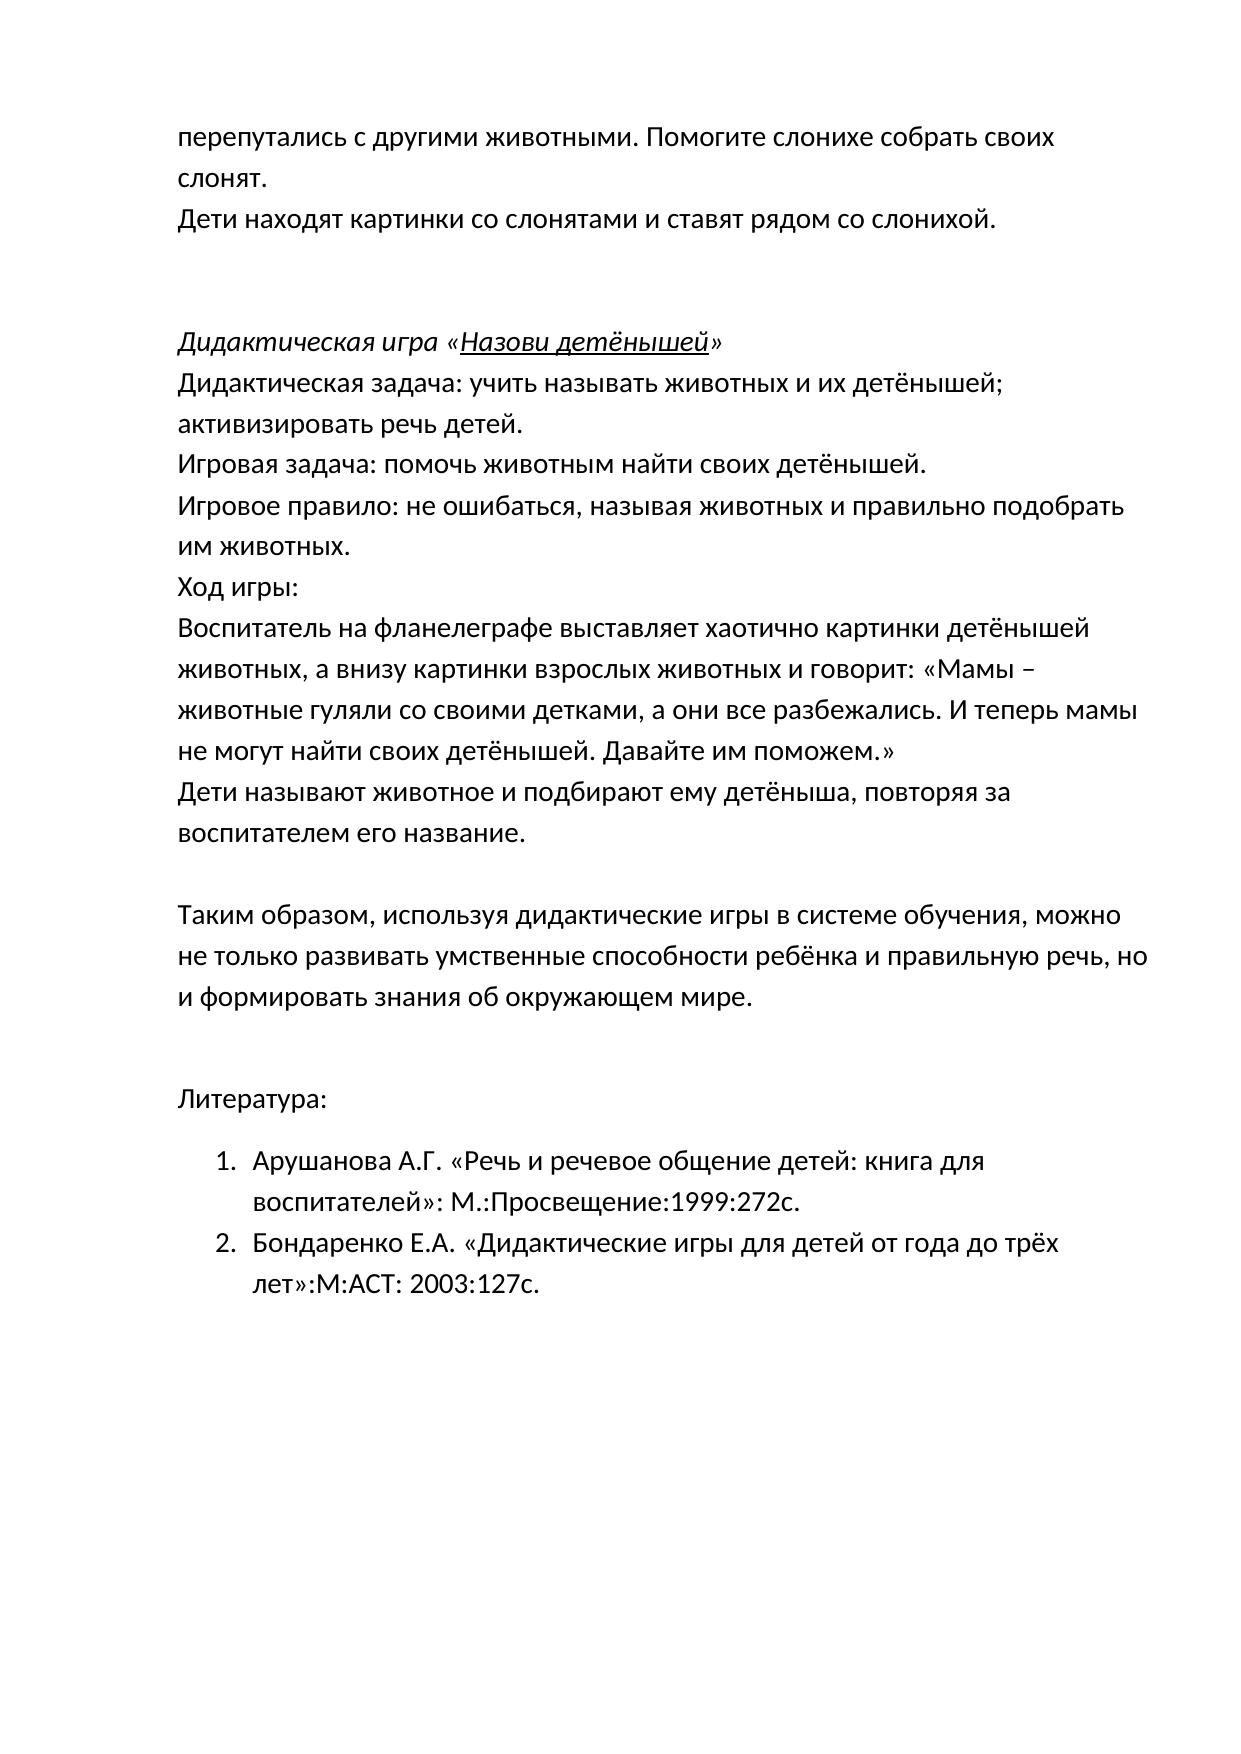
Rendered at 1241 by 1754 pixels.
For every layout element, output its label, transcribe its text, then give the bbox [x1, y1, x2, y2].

text Таким образом, используя дидактические игры в системе обучения, можно не только развивать умственные способности ребёнка и правильную речь, но и формировать знания об окружающем мире. [177, 896, 1152, 1013]
list Бондаренко Е.А. «Дидактические игры для детей от года до трёх лет»:М:АСТ: 2003:127с. [215, 1224, 1152, 1301]
text Дети находят картинки со слонятами и ставят рядом со слонихой. [177, 200, 1152, 236]
list Арушанова А.Г. «Речь и речевое общение детей: книга для воспитателей»: М.:Просвещение:1999:272с. [215, 1142, 1152, 1219]
text Ход игры: [177, 568, 1152, 604]
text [177, 118, 1152, 195]
text Дети называют животное и подбирают ему детёныша, повторяя за воспитателем его название. [177, 773, 1152, 850]
text Литература: [177, 1081, 1152, 1116]
text Дидактическая задача: учить называть животных и их детёнышей; активизировать речь детей. [177, 364, 1152, 440]
text Игровое правило: не ошибаться, называя животных и правильно подобрать им животных. [177, 487, 1152, 563]
text Дидактическая игра «Назови детёнышей» [177, 323, 1152, 358]
text Игровая задача: помочь животным найти своих детёнышей. [177, 446, 1152, 481]
text Воспитатель на фланелеграфе выставляет хаотично картинки детёнышей животных, а внизу картинки взрослых животных и говорит: «Мамы – животные гуляли со своими детками, а они все разбежались. И теперь мамы не могут найти своих детёнышей. Давайте им поможем.» [177, 609, 1152, 768]
